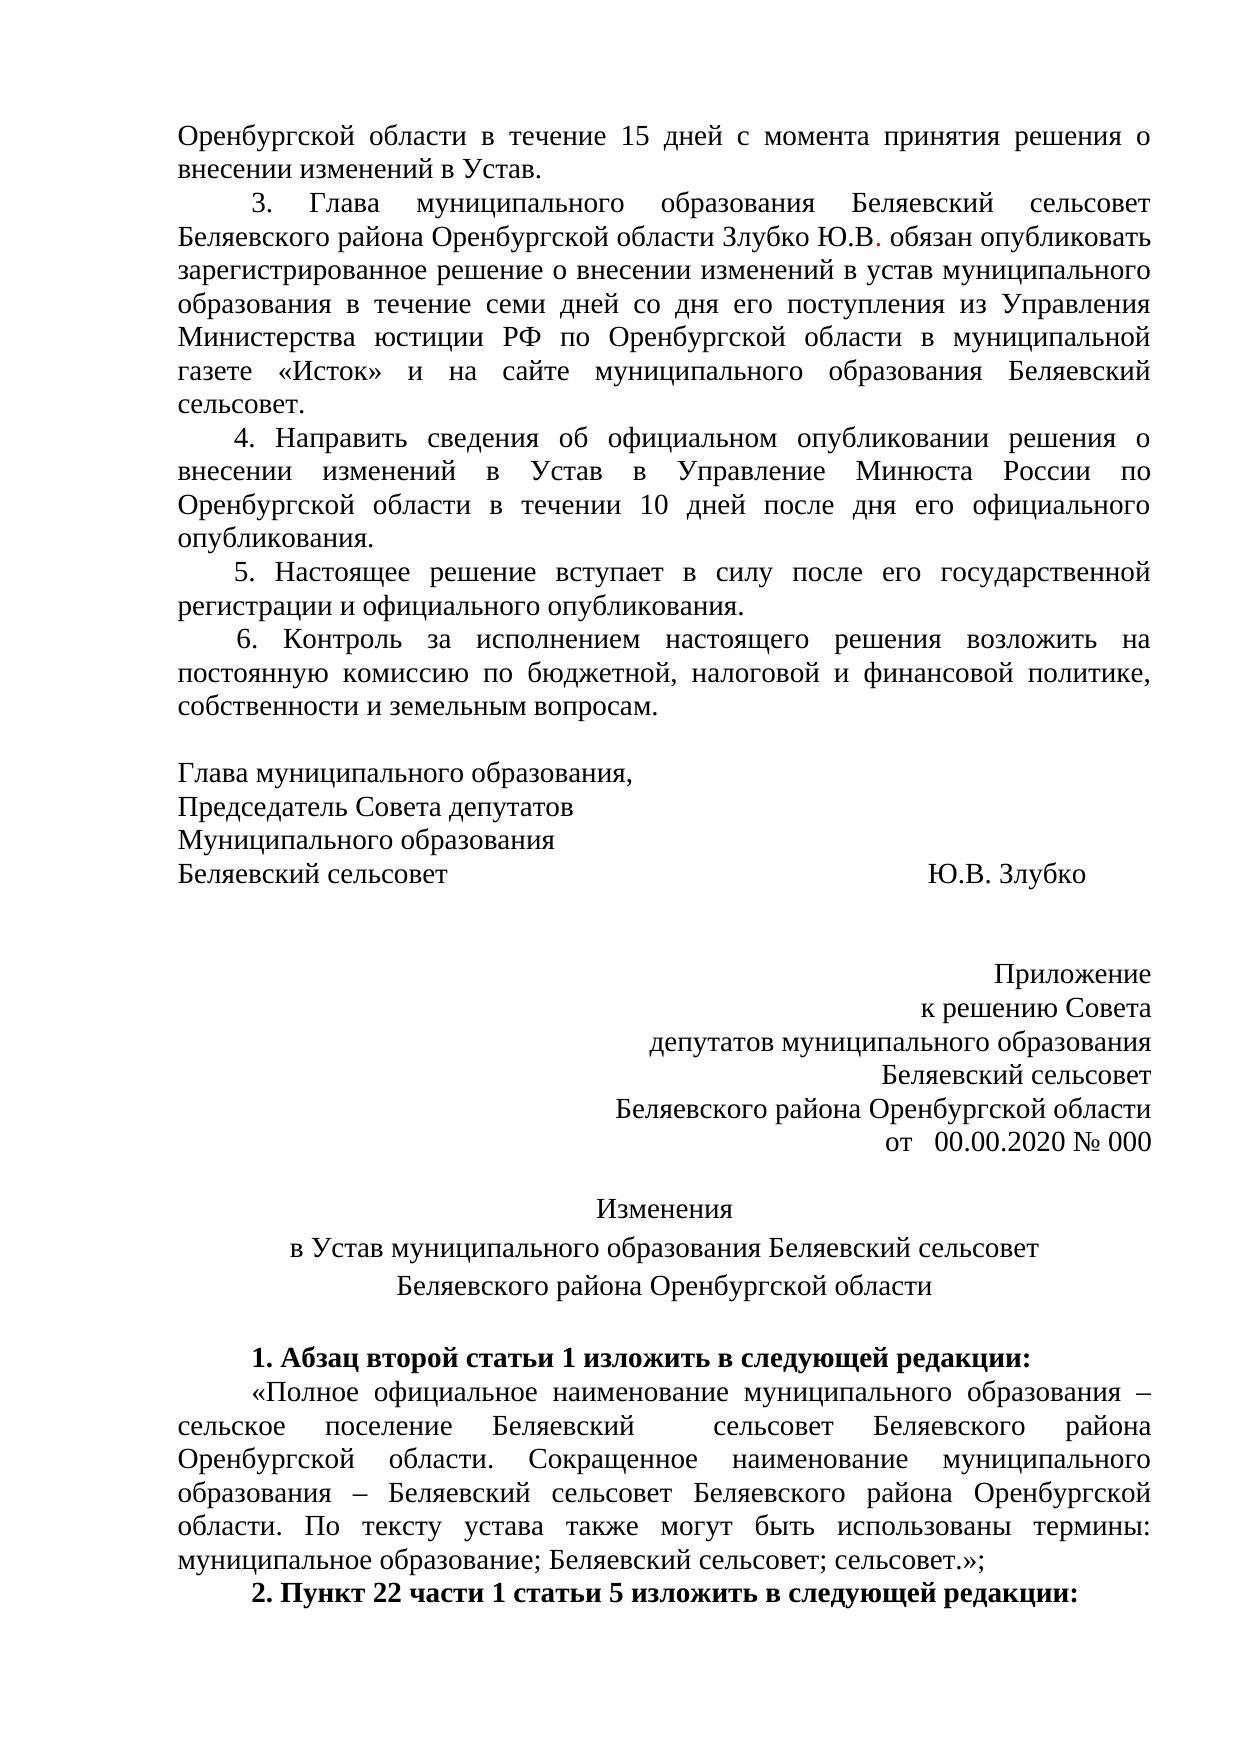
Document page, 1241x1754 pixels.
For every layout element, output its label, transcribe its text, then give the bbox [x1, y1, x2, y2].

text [177, 118, 1152, 185]
text Приложение [177, 957, 1152, 990]
text 4. Направить сведения об официальном опубликовании решения о внесении изменений в Устав в Управление Минюста России по Оренбургской области в течении 10 дней после дня его официального опубликования. [177, 420, 1152, 554]
text Беляевский сельсовет Ю.В. Злубко [177, 856, 1152, 889]
text 5. Настоящее решение вступает в силу после его государственной регистрации и официального опубликования. [177, 554, 1152, 621]
text к решению Совета [177, 990, 1152, 1024]
text 1. Абзац второй статьи 1 изложить в следующей редакции: [177, 1341, 1152, 1374]
text Председатель Совета депутатов [177, 789, 1152, 822]
text 3. Глава муниципального образования Беляевский сельсовет Беляевского района Оренбургской области Злубко Ю.В. обязан опубликовать зарегистрированное решение о внесении изменений в устав муниципального образования в течение семи дней со дня его поступления из Управления Министерства юстиции РФ по Оренбургской области в муниципальной газете «Исток» и на сайте муниципального образования Беляевский сельсовет. [177, 185, 1152, 420]
text Изменения [177, 1191, 1152, 1225]
text депутатов муниципального образования [177, 1024, 1152, 1057]
text Беляевского района Оренбургской области [177, 1268, 1152, 1302]
text Муниципального образования [177, 822, 1152, 856]
text 2. Пункт 22 части 1 статьи 5 изложить в следующей редакции: [177, 1575, 1152, 1609]
text в Устав муниципального образования Беляевский сельсовет [177, 1230, 1152, 1263]
text 6. Контроль за исполнением настоящего решения возложить на постоянную комиссию по бюджетной, налоговой и финансовой политике, собственности и земельным вопросам. [177, 621, 1152, 722]
text Беляевского района Оренбургской области [177, 1091, 1152, 1124]
text Беляевский сельсовет [177, 1057, 1152, 1091]
text Глава муниципального образования, [177, 755, 1152, 789]
text от 00.00.2020 № 000 [177, 1124, 1152, 1158]
text «Полное официальное наименование муниципального образования – сельское поселение Беляевский сельсовет Беляевского района Оренбургской области. Сокращенное наименование муниципального образования – Беляевский сельсовет Беляевского района Оренбургской области. По тексту устава также могут быть использованы термины: муниципальное образование; Беляевский сельсовет; сельсовет.»; [177, 1374, 1152, 1575]
